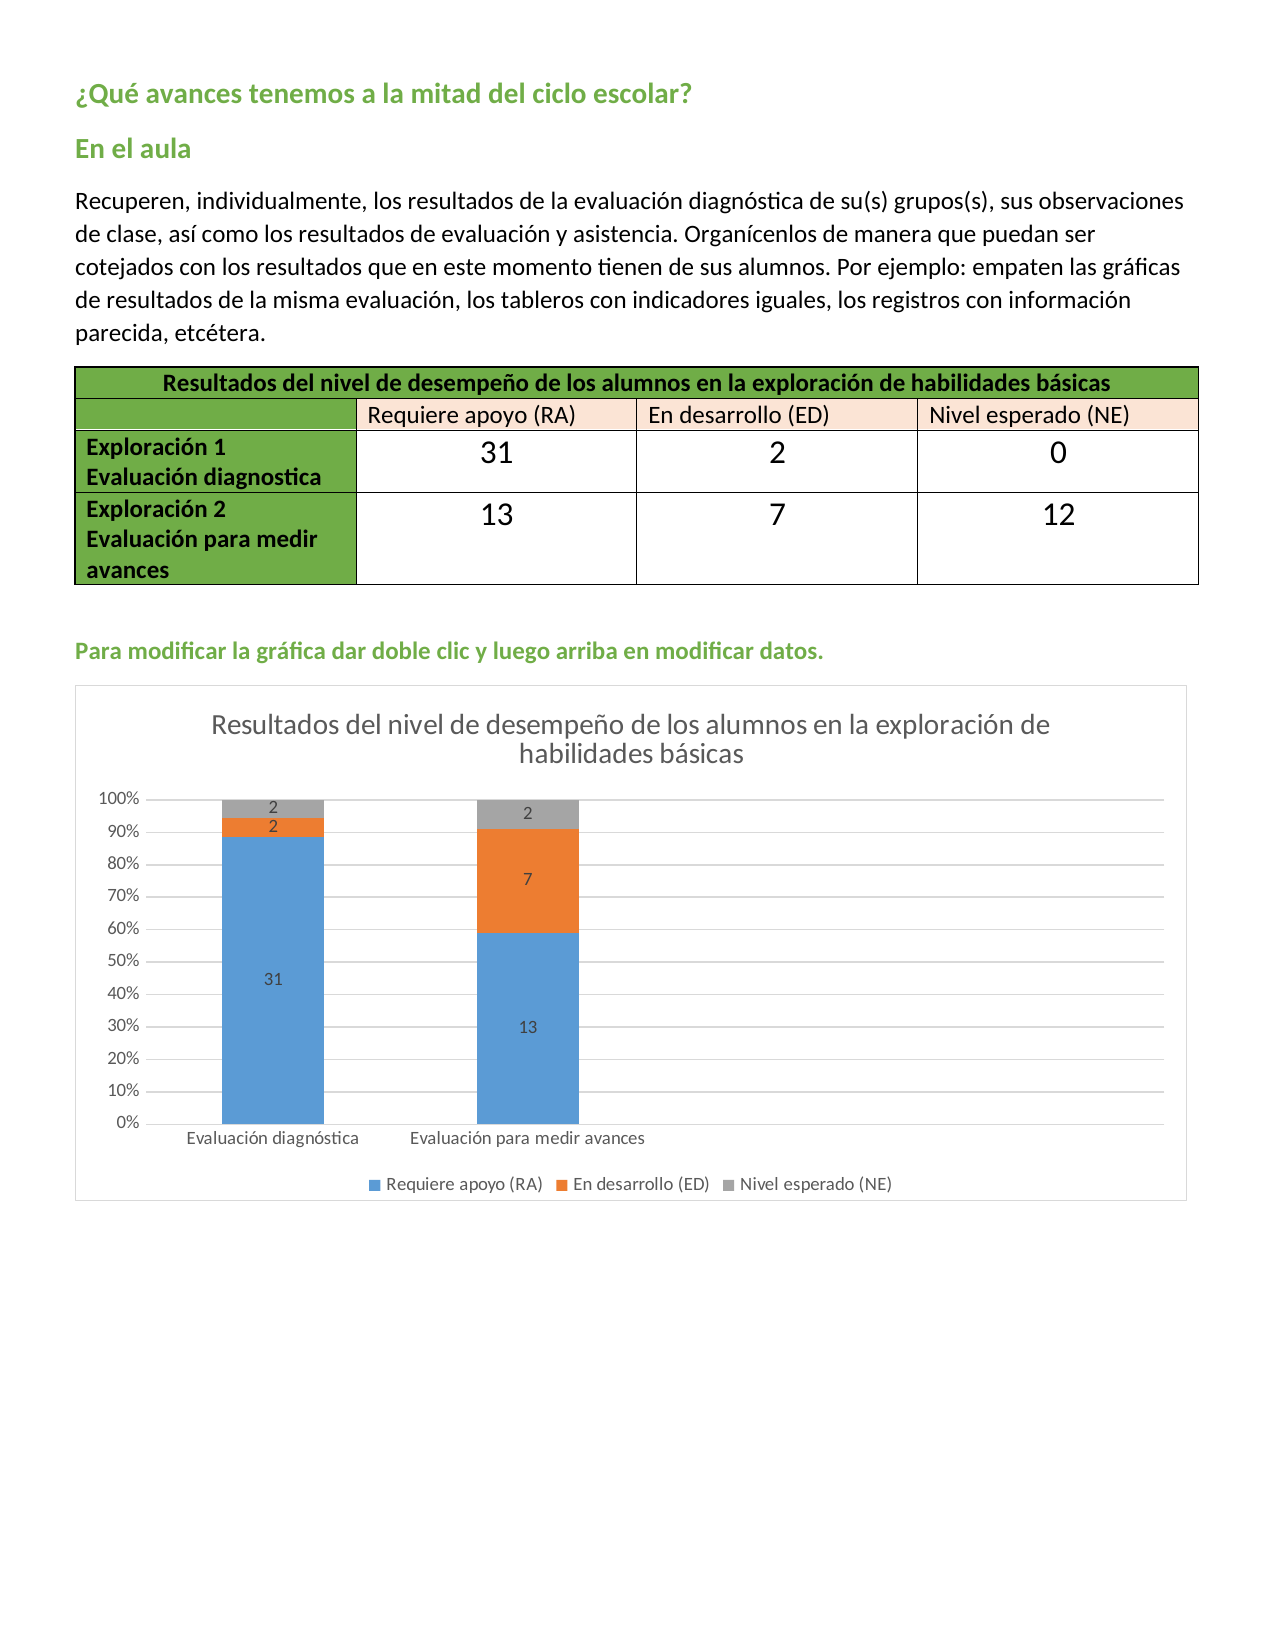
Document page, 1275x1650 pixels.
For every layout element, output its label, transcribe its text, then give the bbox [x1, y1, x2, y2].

table_cell 12 [918, 493, 1198, 584]
table_cell [76, 399, 356, 429]
text Recuperen, individualmente, los resultados de la evaluación diagnóstica de su(s) grupos(s), sus observaciones de clase, así como los resultados de evaluación y asistencia. Organícenlos de manera que puedan ser cotejados con los resultados que en este momento tienen de sus alumnos. Por ejemplo: empaten las gráficas de resultados de la misma evaluación, los tableros con indicadores iguales, los registros con información parecida, etcétera. [75, 185, 1200, 347]
table_header Resultados del nivel de desempeño de los alumnos en la exploración de habilidades básicas [76, 368, 1198, 398]
table_cell Nivel esperado (NE) [918, 399, 1198, 429]
table_cell 0 [918, 431, 1198, 492]
table_cell Requiere apoyo (RA) [357, 399, 636, 429]
table_cell En desarrollo (ED) [637, 399, 917, 429]
table_cell 2 [637, 431, 917, 492]
text Para modificar la gráfica dar doble clic y luego arriba en modificar datos. [75, 635, 1200, 665]
table_cell Exploración 2 Evaluación para medir avances [76, 493, 356, 584]
table_cell Exploración 1 Evaluación diagnostica [76, 431, 356, 492]
text En el aula [75, 130, 1200, 166]
table_cell 31 [357, 431, 636, 492]
text ¿Qué avances tenemos a la mitad del ciclo escolar? [75, 75, 1200, 111]
table_cell 7 [637, 493, 917, 584]
table_cell 13 [357, 493, 636, 584]
